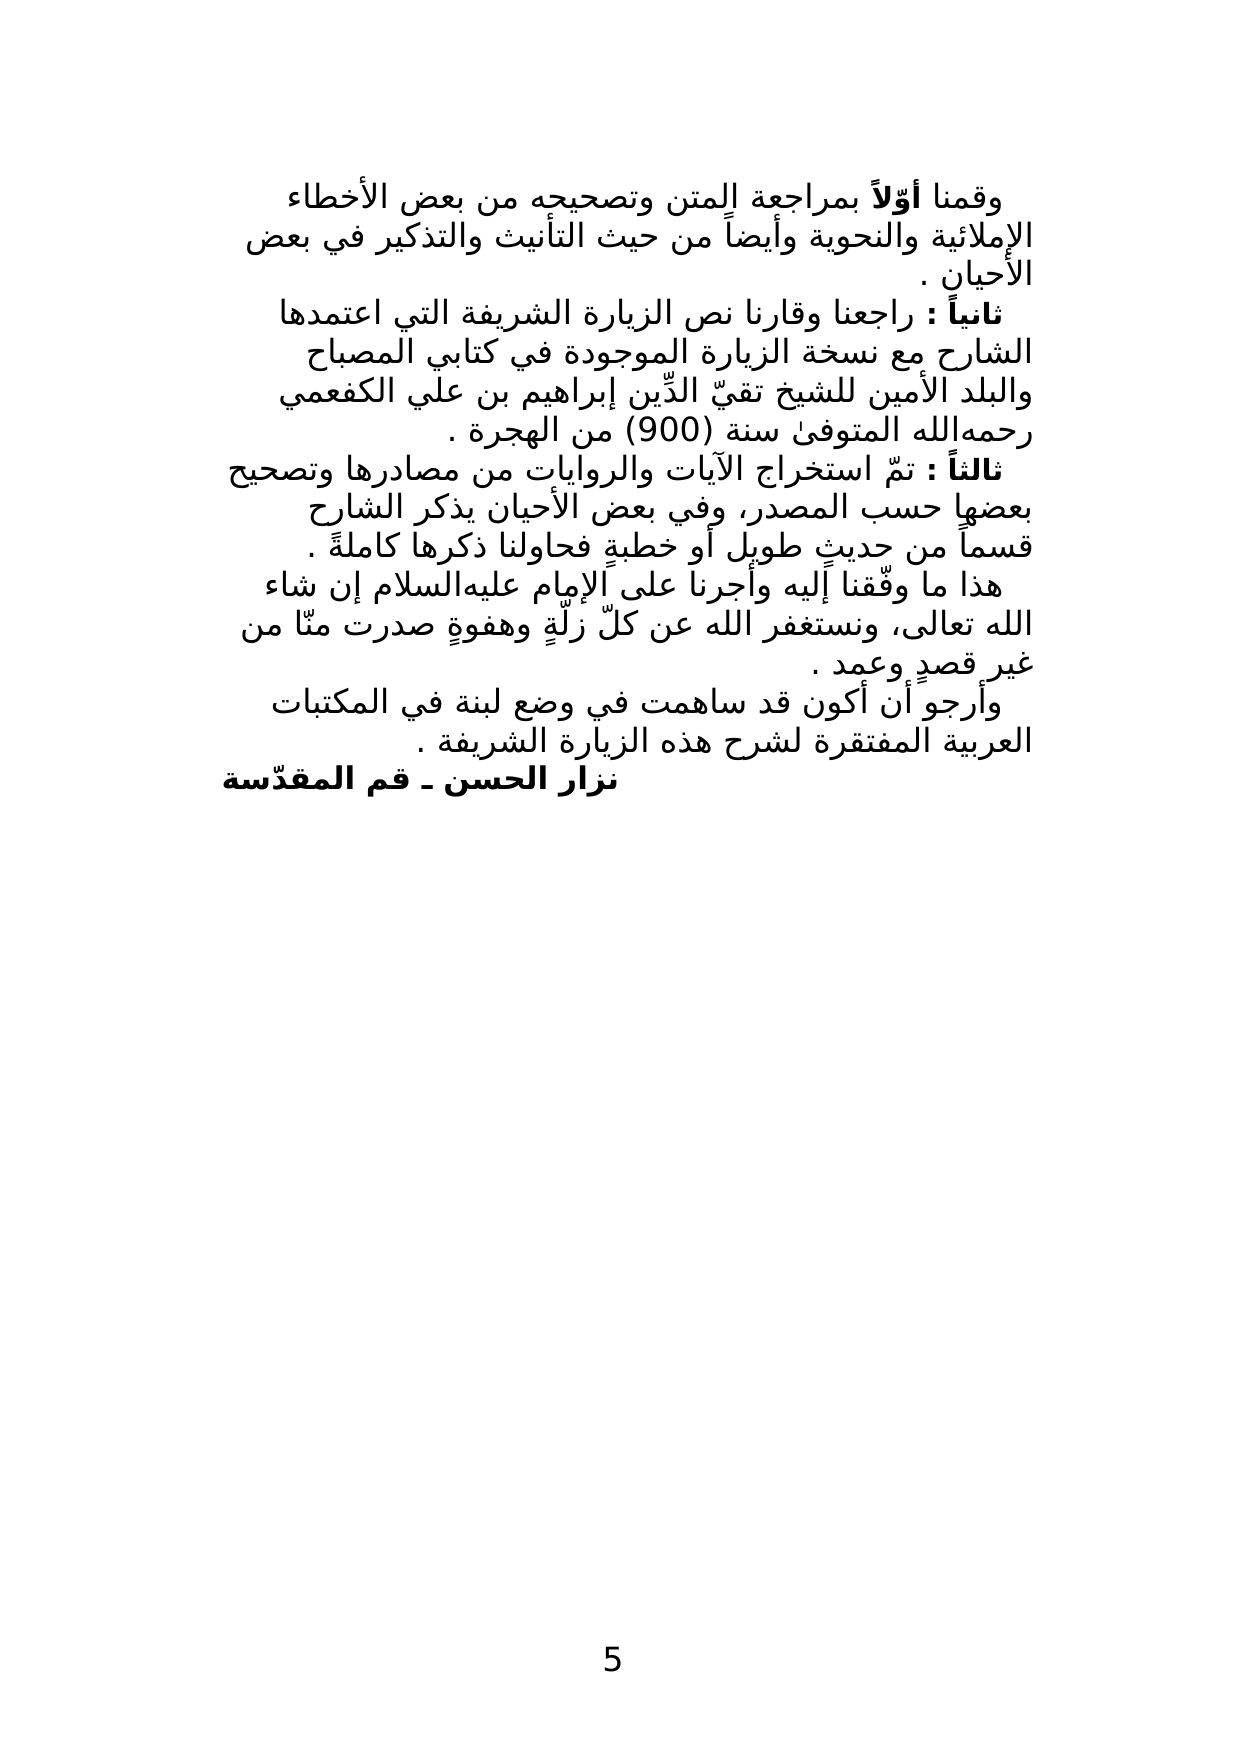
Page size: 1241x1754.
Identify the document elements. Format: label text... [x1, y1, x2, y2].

text هذا ما وفّقنا إليه وأجرنا علی الإمام عليه‌السلام إن شاء الله تعالی، ونستغفر الله عن كلّ زلّةٍ وهفوةٍ صدرت منّا من غير قصدٍ وعمد . [222, 566, 1033, 682]
text وقمنا أوّلاً بمراجعة المتن وتصحيحه من بعض الأخطاء الإملائية والنحوية وأيضاً من حيث التأنيث والتذكير في بعض الأحيان . [222, 177, 1033, 294]
text ثالثاً : تمّ استخراج الآيات والروايات من مصادرها وتصحيح بعضها حسب المصدر، وفي بعض الأحيان يذكر الشارح قسماً من حديثٍ طويل أو خطبةٍ فحاولنا ذكرها كاملةً . [222, 449, 1033, 566]
text نزار الحسن ـ قم المقدّسة [222, 760, 1033, 796]
text ثانياً : راجعنا وقارنا نص الزيارة الشريفة التي اعتمدها الشارح مع نسخة الزيارة الموجودة في كتابي المصباح والبلد الأمين للشيخ تقيّ الدِّين إبراهيم بن علي الكفعمي رحمه‌الله المتوفیٰ سنة (900) من الهجرة . [222, 294, 1033, 449]
text وأرجو أن أكون قد ساهمت في وضع لبنة في المكتبات العربية المفتقرة لشرح هذه الزيارة الشريفة . [222, 682, 1033, 760]
